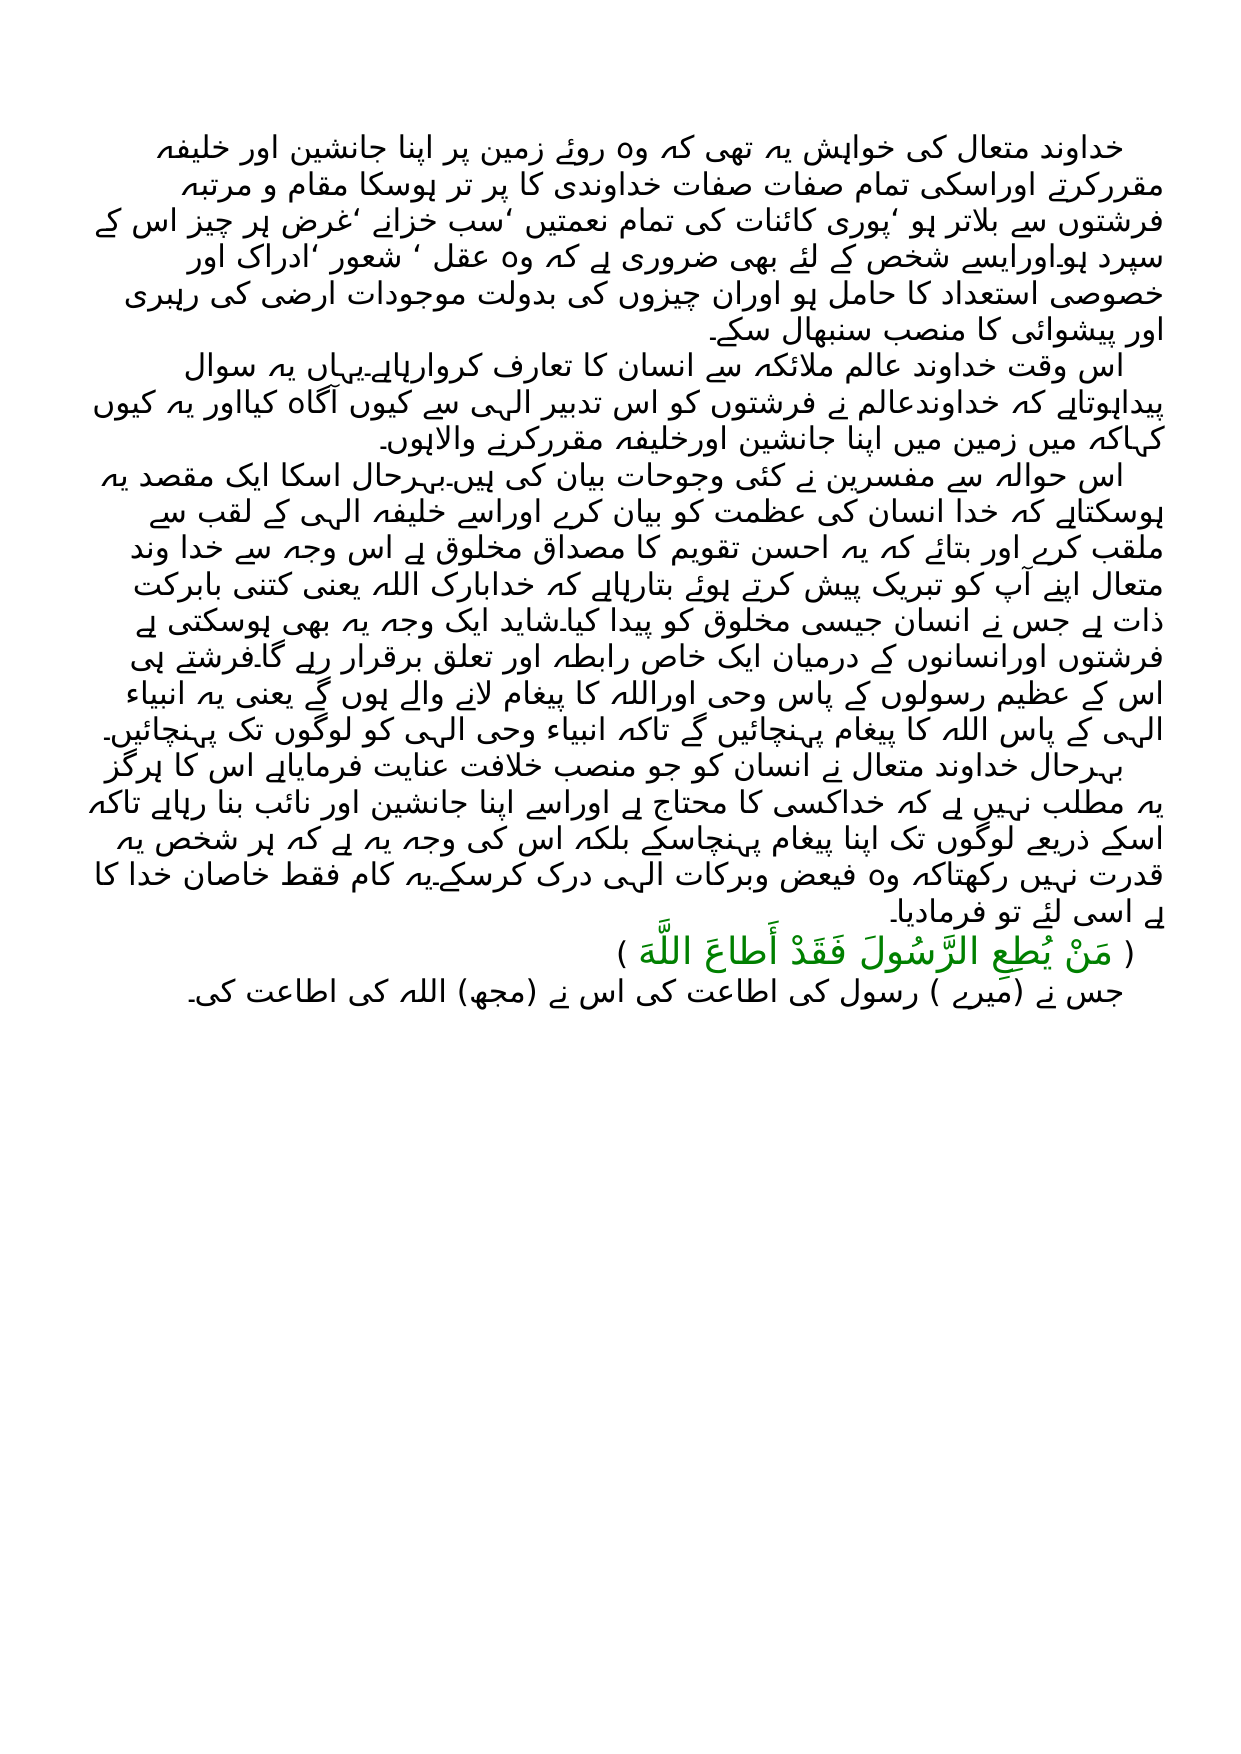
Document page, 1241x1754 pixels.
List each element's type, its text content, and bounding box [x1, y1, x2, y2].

text بہرحال خداوند متعال نے انسان کو جو منصب خلافت عنایت فرمایاہے اس کا ہرگز یہ مطلب نہیں ہے کہ خداکسی کا محتاج ہے اوراسے اپنا جانشین اور نائب بنا رہاہے تاکہ اسکے ذریعے لوگوں تک اپنا پیغام پہنچاسکے بلکہ اس کی وجہ یہ ہے کہ ہر شخص یہ قدرت نہیں رکھتاکہ وہ فیعض وبرکات الہی درک کرسکے۔یہ کام فقط خاصان خدا کا ہے اسی لئے تو فرمادیا۔ [75, 748, 1165, 929]
text اس وقت خداوند عالم ملائکہ سے انسان کا تعارف کروارہاہے۔یہاں یہ سوال پیداہوتاہے کہ خداوندعالم نے فرشتوں کو اس تدبیر الہی سے کیوں آگاہ کیااور یہ کیوں کہاکہ میں زمین میں اپنا جانشین اورخلیفہ مقررکرنے والاہوں۔ [75, 348, 1165, 457]
text جس نے (میرے ) رسول کی اطاعت کی اس نے (مجھ) اللہ کی اطاعت کی۔ [75, 973, 1165, 1009]
text اس حوالہ سے مفسرین نے کئی وجوحات بیان کی ہیں۔بہرحال اسکا ایک مقصد یہ ہوسکتاہے کہ خدا انسان کی عظمت کو بیان کرے اوراسے خلیفہ الہی کے لقب سے ملقب کرے اور بتائے کہ یہ احسن تقویم کا مصداق مخلوق ہے اس وجہ سے خدا وند متعال اپنے آپ کو تبریک پیش کرتے ہوئے بتارہاہے کہ خدابارک اللہ یعنی کتنی بابرکت ذات ہے جس نے انسان جیسی مخلوق کو پیدا کیا۔شاید ایک وجہ یہ بھی ہوسکتی ہے فرشتوں اورانسانوں کے درمیان ایک خاص رابطہ اور تعلق برقرار رہے گا۔فرشتے ہی اس کے عظیم رسولوں کے پاس وحی اوراللہ کا پیغام لانے والے ہوں گے یعنی یہ انبیاء الہی کے پاس اللہ کا پیغام پہنچائیں گے تاکہ انبیاء وحی الہی کو لوگوں تک پہنچائیں۔ [75, 457, 1165, 748]
text خداوند متعال کی خواہش یہ تھی کہ وہ روئے زمین پر اپنا جانشین اور خلیفہ مقررکرتے اوراسکی تمام صفات صفات خداوندی کا پر تر ہوسکا مقام و مرتبہ فرشتوں سے بلاتر ہو ‘پوری کائنات کی تمام نعمتیں ‘سب خزانے ‘غرض ہر چیز اس کے سپرد ہو۔اورایسے شخص کے لئے بھی ضروری ہے کہ وہ عقل ‘ شعور ‘ادراک اور خصوصی استعداد کا حامل ہو اوران چیزوں کی بدولت موجودات ارضی کی رہبری اور پیشوائی کا منصب سنبھال سکے۔ [75, 130, 1165, 348]
text ( مَنْ يُطِعِ الرَّسُولَ فَقَدْ أَطاعَ اللَّهَ ) [75, 929, 1165, 973]
